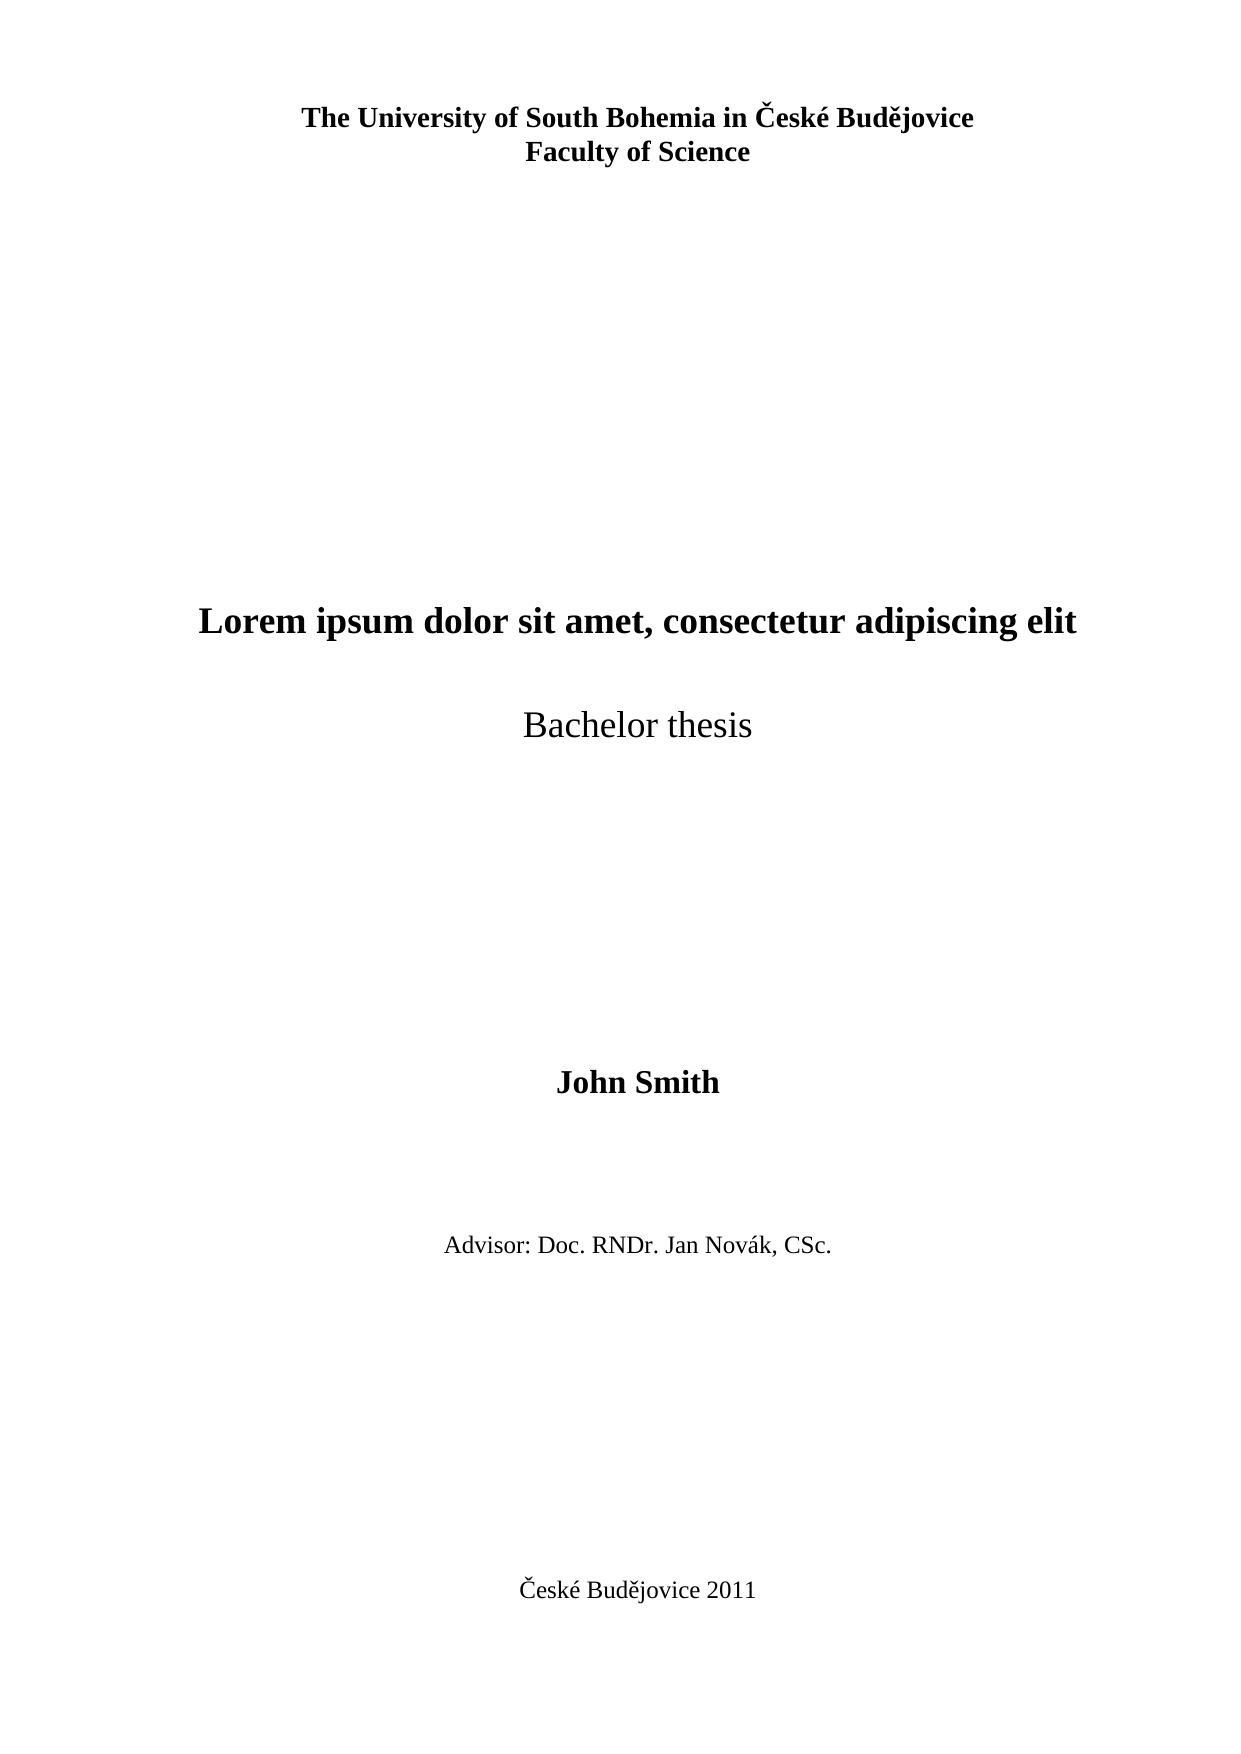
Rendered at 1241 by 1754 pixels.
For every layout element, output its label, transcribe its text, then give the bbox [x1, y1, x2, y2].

text Bachelor thesis [136, 703, 1140, 746]
text Faculty of Science [136, 134, 1140, 167]
text České Budějovice 2011 [136, 1575, 1140, 1604]
text Advisor: Doc. RNDr. Jan Novák, CSc. [136, 1230, 1140, 1259]
text The University of South Bohemia in České Budějovice [136, 100, 1140, 134]
text Lorem ipsum dolor sit amet, consectetur adipiscing elit [136, 599, 1140, 642]
subtitle John Smith [136, 1062, 1140, 1101]
